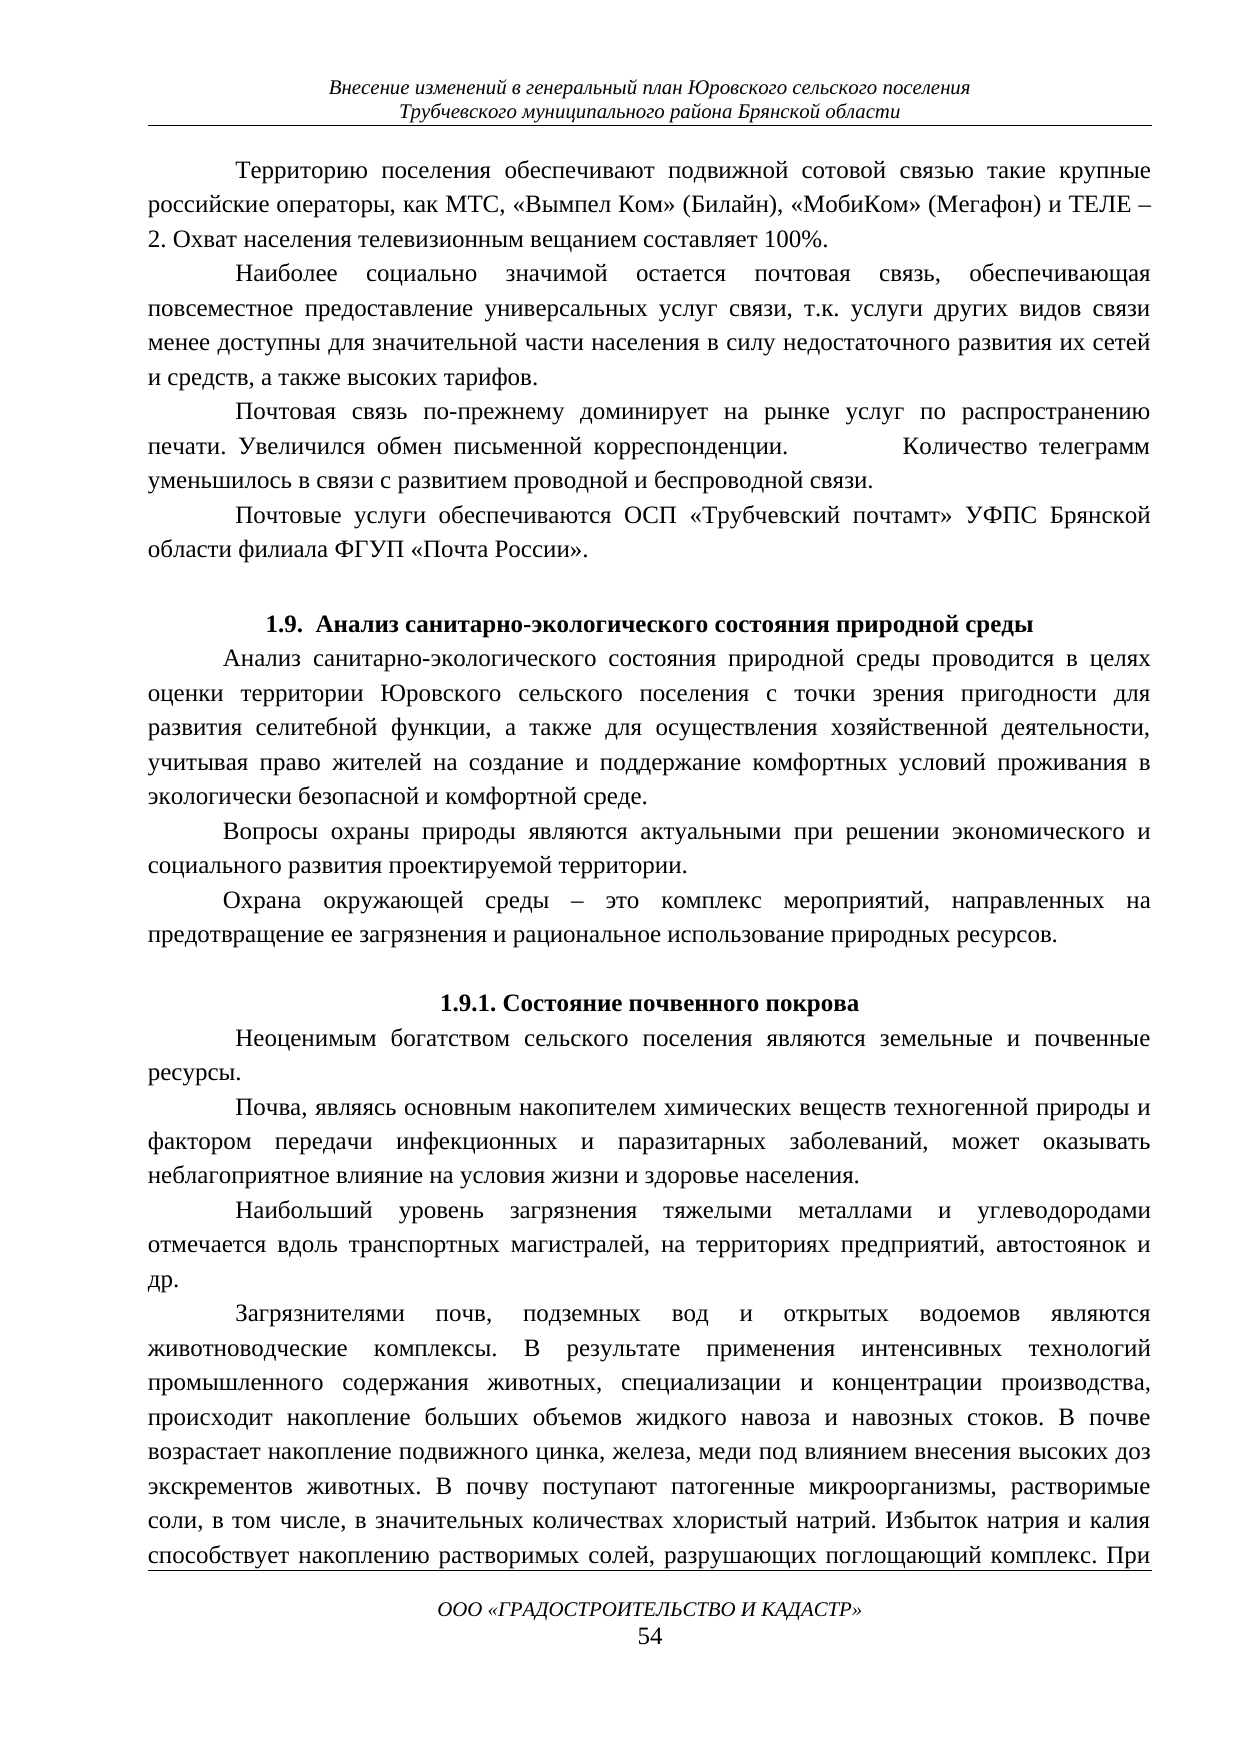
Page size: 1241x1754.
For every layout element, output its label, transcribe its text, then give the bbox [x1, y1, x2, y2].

text Территорию поселения обеспечивают подвижной сотовой связью такие крупные российские операторы, как МТС, «Вымпел Ком» (Билайн), «МобиКом» (Мегафон) и ТЕЛЕ –2. Охват населения телевизионным вещанием составляет 100%. [148, 155, 1152, 253]
text 1.9.1. Состояние почвенного покрова [148, 988, 1152, 1017]
text Неоценимым богатством сельского поселения являются земельные и почвенные ресурсы. [148, 1023, 1152, 1086]
text Почва, являясь основным накопителем химических веществ техногенной природы и фактором передачи инфекционных и паразитарных заболеваний, может оказывать неблагоприятное влияние на условия жизни и здоровье населения. [148, 1092, 1152, 1189]
text Почтовые услуги обеспечиваются ОСП «Трубчевский почтамт» УФПС Брянской области филиала ФГУП «Почта России». [148, 500, 1152, 563]
text Анализ санитарно-экологического состояния природной среды проводится в целях оценки территории Юровского сельского поселения с точки зрения пригодности для развития селитебной функции, а также для осуществления хозяйственной деятельности, учитывая право жителей на создание и поддержание комфортных условий проживания в экологически безопасной и комфортной среде. [148, 643, 1152, 810]
text 1.9. Анализ санитарно-экологического состояния природной среды [148, 609, 1152, 638]
text Охрана окружающей среды – это комплекс мероприятий, направленных на предотвращение ее загрязнения и рациональное использование природных ресурсов. [148, 885, 1152, 948]
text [148, 1298, 1152, 1569]
text Почтовая связь по-прежнему доминирует на рынке услуг по распространению печати. Увеличился обмен письменной корреспонденции. Количество телеграмм уменьшилось в связи с развитием проводной и беспроводной связи. [148, 396, 1152, 494]
text Наибольший уровень загрязнения тяжелыми металлами и углеводородами отмечается вдоль транспортных магистралей, на территориях предприятий, автостоянок и др. [148, 1195, 1152, 1293]
text Наиболее социально значимой остается почтовая связь, обеспечивающая повсеместное предоставление универсальных услуг связи, т.к. услуги других видов связи менее доступны для значительной части населения в силу недостаточного развития их сетей и средств, а также высоких тарифов. [148, 258, 1152, 391]
text Вопросы охраны природы являются актуальными при решении экономического и социального развития проектируемой территории. [148, 816, 1152, 879]
